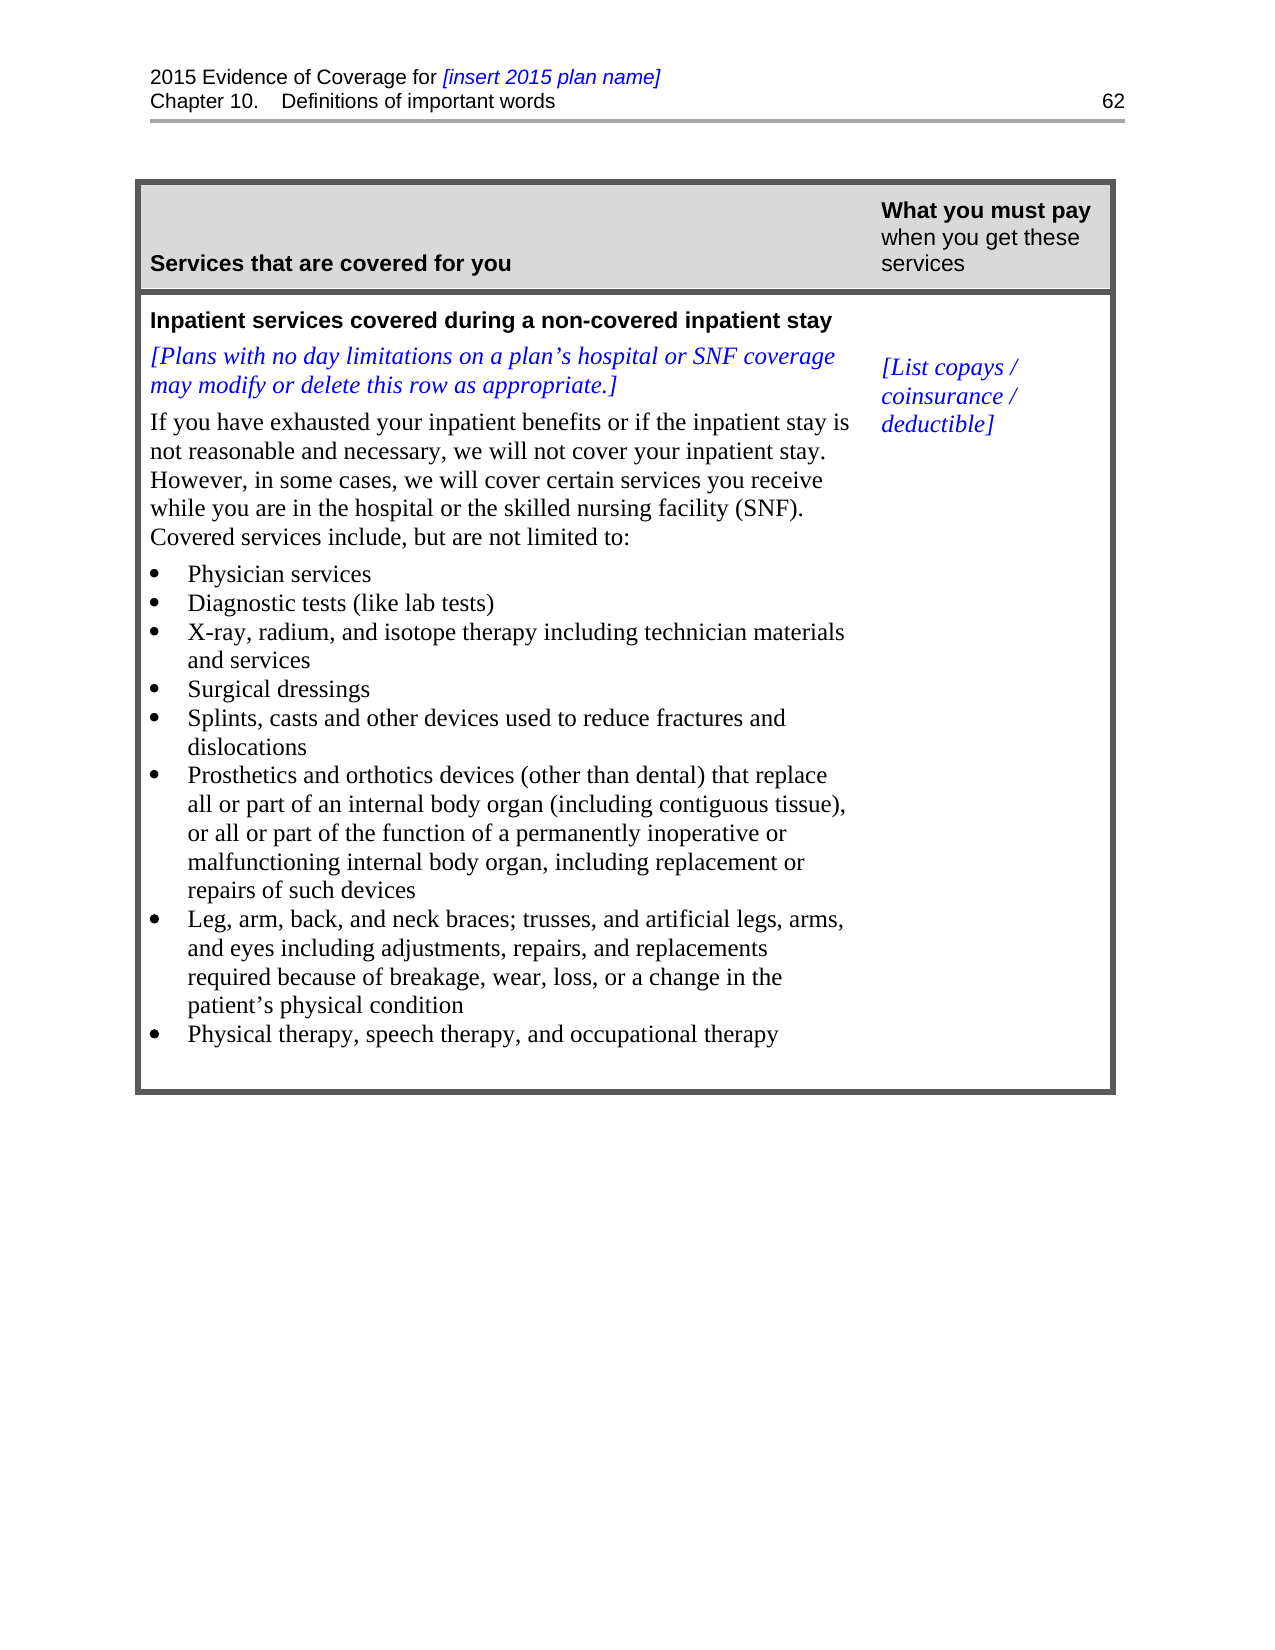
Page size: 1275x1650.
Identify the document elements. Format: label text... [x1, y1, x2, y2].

table_cell Inpatient services covered during a non-covered inpatient stay [Plans with no day limitations on a plan’s hospital or SNF coverage may modify or delete this row as appropriate.] If you have exhausted your inpatient benefits or if the inpatient stay is not reasonable and necessary, we will not cover your inpatient stay. However, in some cases, we will cover certain services you receive while you are in the hospital or the skilled nursing facility (SNF). Covered services include, but are not limited to: Physician services Diagnostic tests (like lab tests) X-ray, radium, and isotope therapy including technician materials and services Surgical dressings Splints, casts and other devices used to reduce fractures and dislocations Prosthetics and orthotics devices (other than dental) that replace all or part of an internal body organ (including contiguous tissue), or all or part of the function of a permanently inoperative or malfunctioning internal body organ, including replacement or repairs of such devices Leg, arm, back, and neck braces; trusses, and artificial legs, arms, and eyes including adjustments, repairs, and replacements required because of breakage, wear, loss, or a change in the patient’s physical condition Physical therapy, speech therapy, and occupational therapy [141, 295, 869, 1089]
table_cell [List copays / coinsurance / deductible] [869, 295, 1110, 1089]
table_header Services that are covered for you [141, 185, 869, 288]
table_header What you must pay when you get these services [869, 185, 1110, 288]
